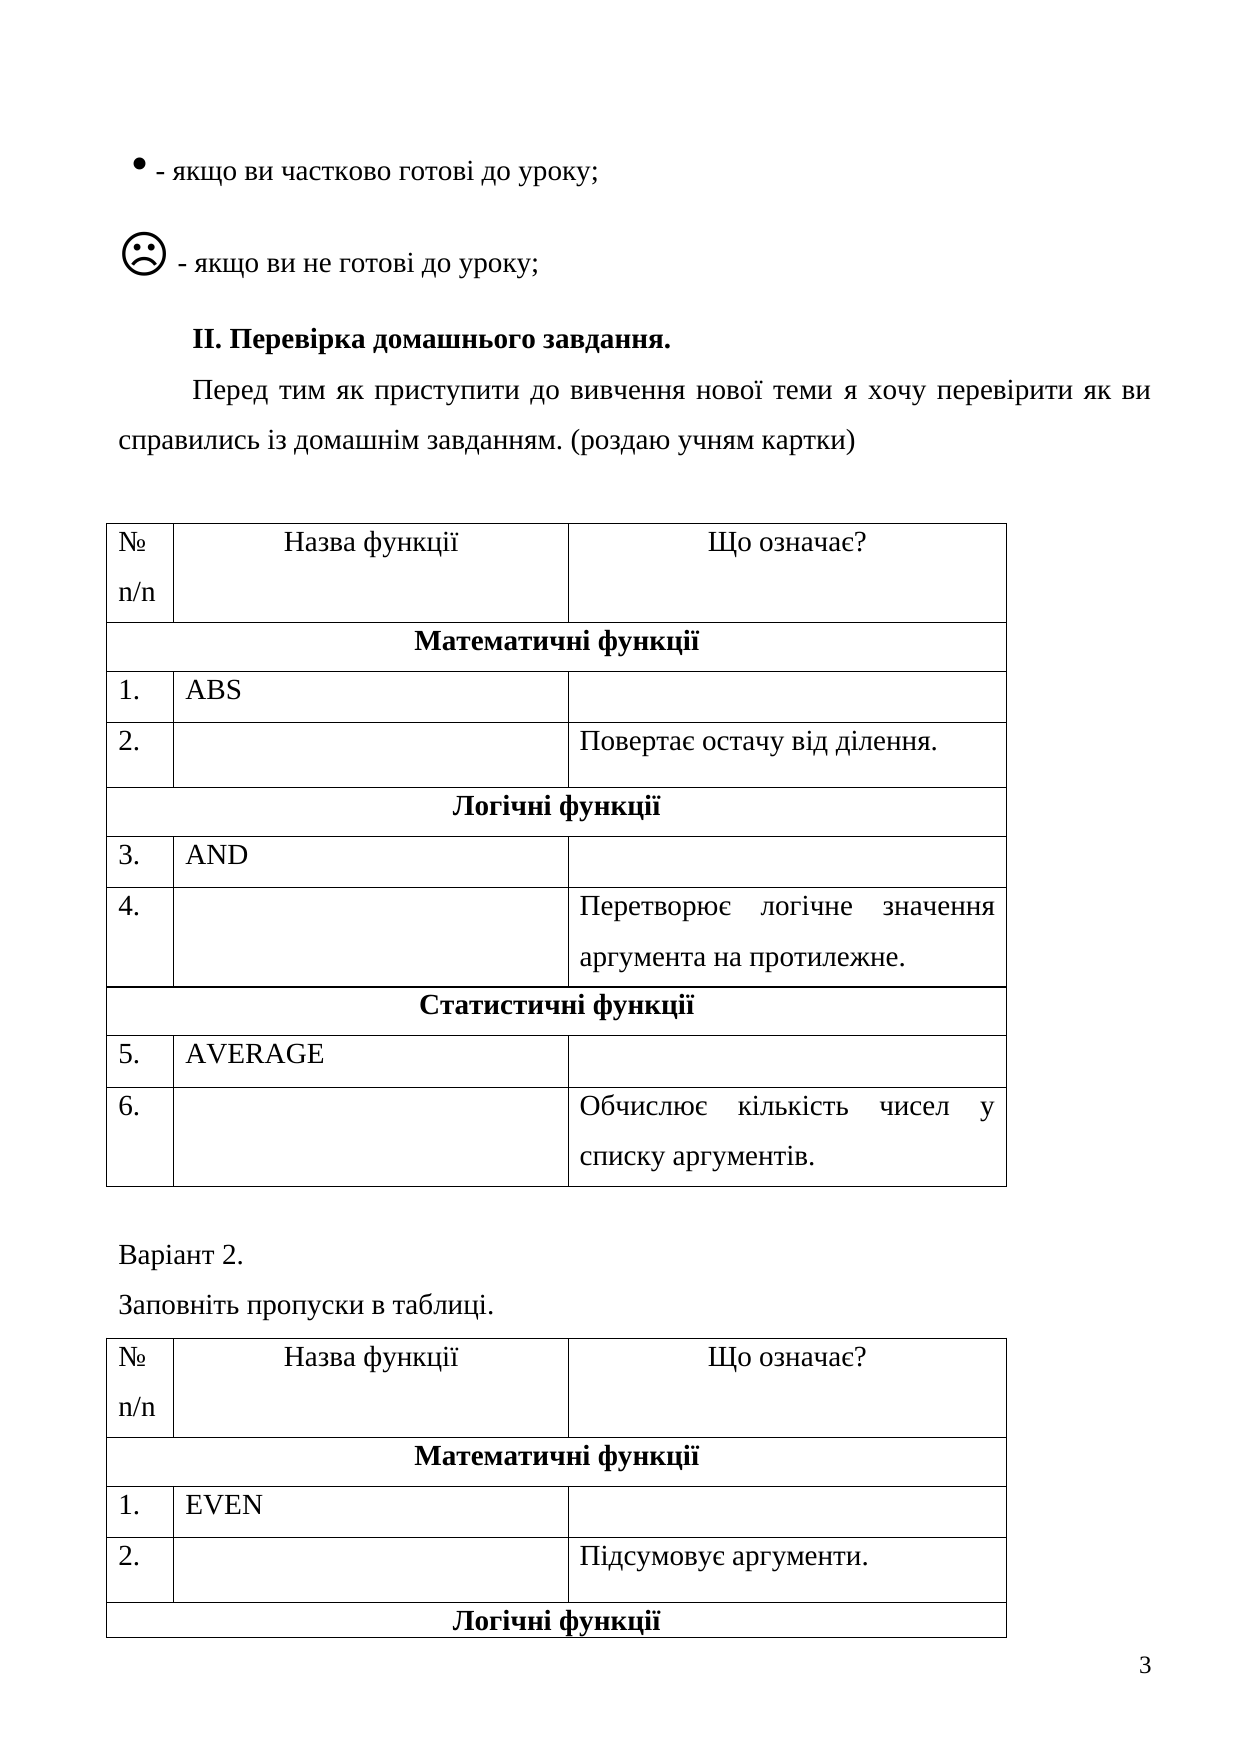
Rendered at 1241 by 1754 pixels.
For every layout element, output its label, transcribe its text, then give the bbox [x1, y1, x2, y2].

table_cell Математичні функції [107, 1438, 1006, 1486]
table_cell 1. [107, 1487, 173, 1537]
table_cell [569, 837, 1006, 887]
text Перед тим як приступити до вивчення нової теми я хочу перевірити як ви справились із домашнім завданням. (роздаю учням картки) [118, 372, 1151, 456]
text Заповніть пропуски в таблиці. [118, 1287, 1151, 1321]
table_cell 6. [107, 1088, 173, 1186]
table_header Що означає? [569, 1339, 1006, 1437]
table_cell [174, 888, 568, 986]
table_cell [174, 1088, 568, 1186]
table_header № n/n [107, 524, 173, 622]
table_header Що означає? [569, 524, 1006, 622]
table_cell 3. [107, 837, 173, 887]
table_header Назва функції [174, 524, 568, 622]
table_cell [569, 1487, 1006, 1537]
text Варіант 2. [118, 1237, 1151, 1271]
table_cell AVERAGE [174, 1036, 568, 1087]
table_cell 4. [107, 888, 173, 986]
table_cell Математичні функції [107, 623, 1006, 671]
table_cell EVEN [174, 1487, 568, 1537]
table_cell 2. [107, 1538, 173, 1602]
table_cell Статистичні функції [107, 988, 1006, 1035]
text • - якщо ви частково готові до уроку; [118, 133, 1151, 191]
table_cell Обчислює кількість чисел у списку аргументів. [569, 1088, 1006, 1186]
table_cell 1. [107, 672, 173, 722]
table_cell Логічні функції [107, 1603, 1006, 1637]
table_header № n/n [107, 1339, 173, 1437]
table_cell [569, 1036, 1006, 1087]
table_cell 5. [107, 1036, 173, 1087]
text ☹ - якщо ви не готові до уроку; [118, 219, 1151, 288]
table_cell Підсумовує аргументи. [569, 1538, 1006, 1602]
table_cell Логічні функції [107, 788, 1006, 836]
table_cell АВS [174, 672, 568, 722]
table_cell Повертає остачу від ділення. [569, 723, 1006, 787]
table_cell Перетворює логічне значення аргумента на протилежне. [569, 888, 1006, 986]
table_cell [569, 672, 1006, 722]
table_cell 2. [107, 723, 173, 787]
text ІІ. Перевірка домашнього завдання. [118, 322, 1151, 355]
table_cell AND [174, 837, 568, 887]
table_cell [174, 1538, 568, 1602]
table_cell [174, 723, 568, 787]
table_header Назва функції [174, 1339, 568, 1437]
